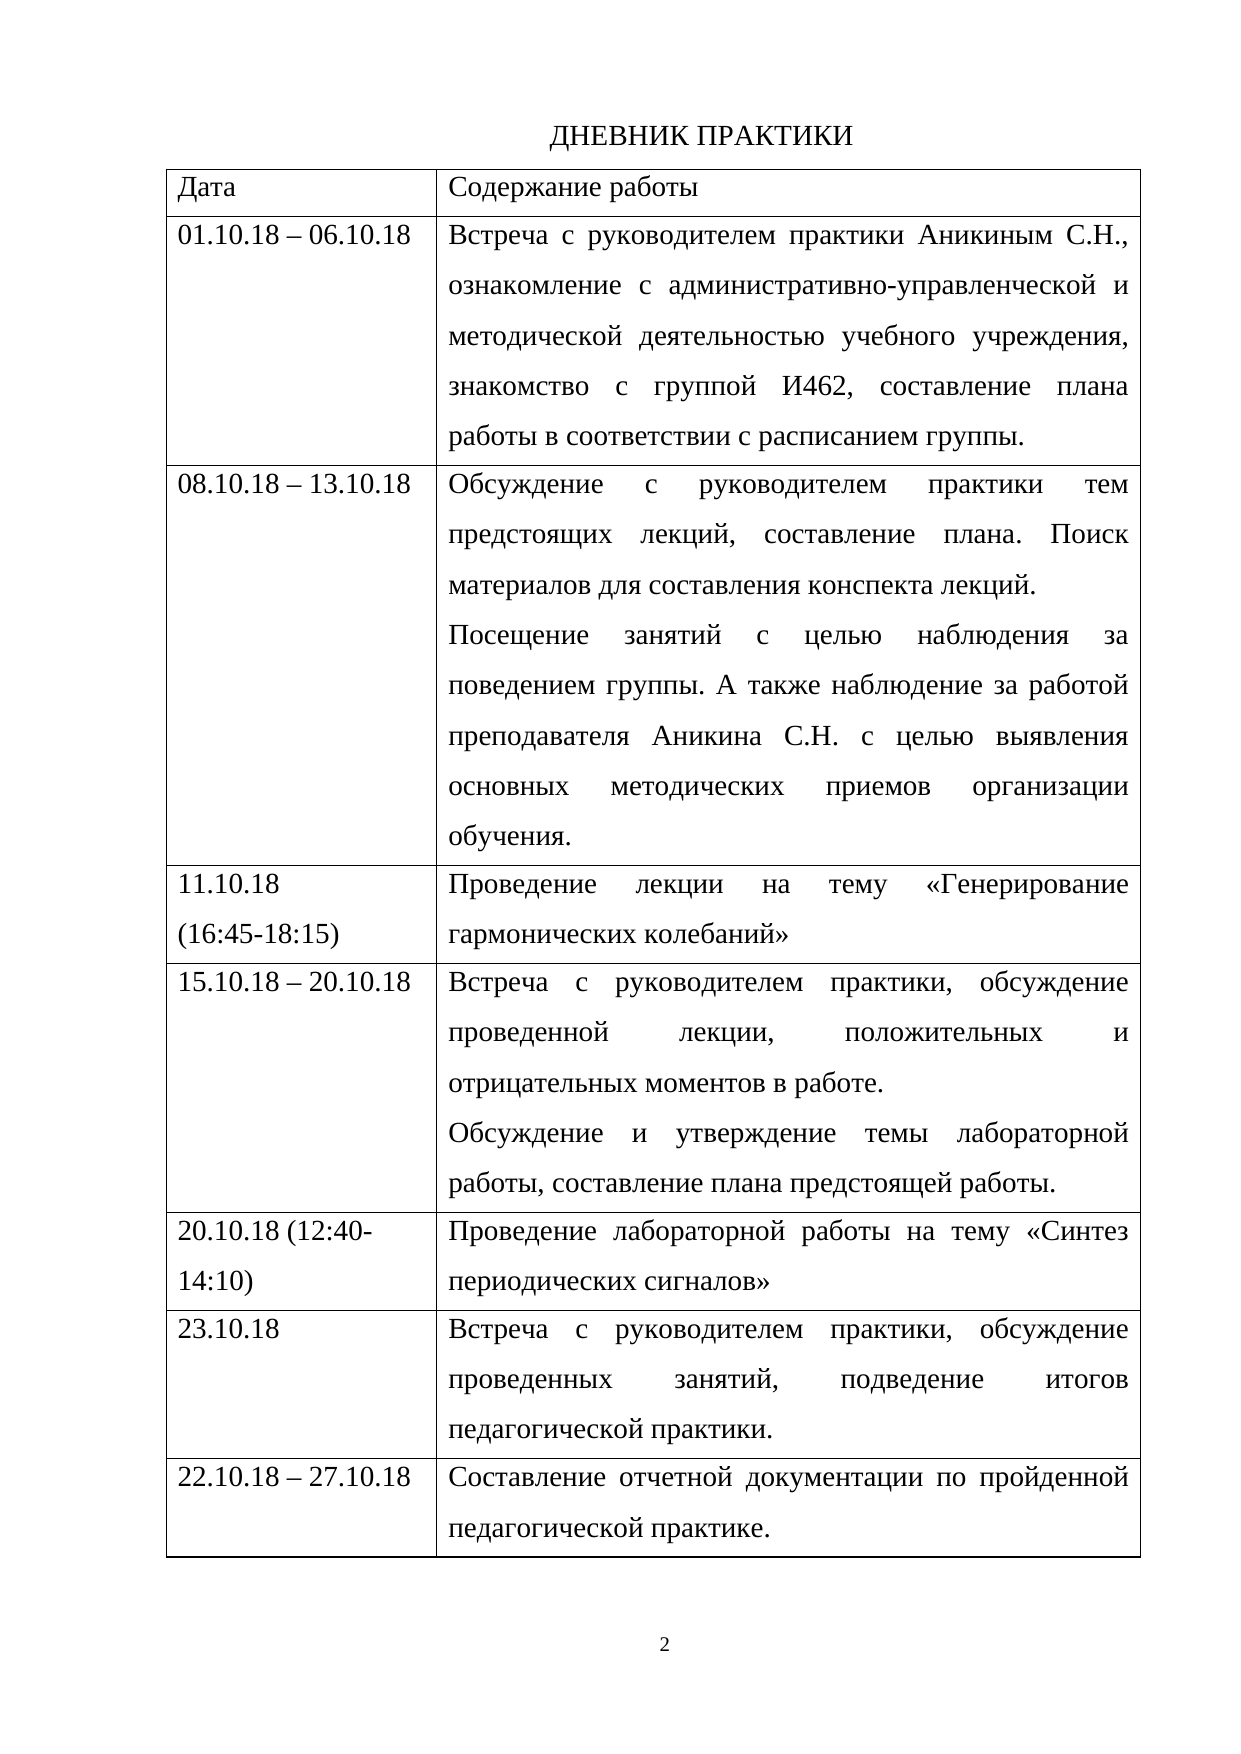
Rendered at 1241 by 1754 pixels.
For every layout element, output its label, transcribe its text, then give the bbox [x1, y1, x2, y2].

table_cell 01.10.18 – 06.10.18 [167, 217, 436, 465]
table_cell 08.10.18 – 13.10.18 [167, 466, 436, 865]
table_cell Проведение лекции на тему «Генерирование гармонических колебаний» [437, 866, 1140, 963]
table_cell Встреча с руководителем практики, обсуждение проведенной лекции, положительных и отрицательных моментов в работе. Обсуждение и утверждение темы лабораторной работы, составление плана предстоящей работы. [437, 964, 1140, 1212]
table_cell Составление отчетной документации по пройденной педагогической практике. [437, 1459, 1140, 1556]
table_cell 20.10.18 (12:40-14:10) [167, 1213, 436, 1310]
table_header Дата [167, 170, 436, 216]
table_cell 11.10.18 (16:45-18:15) [167, 866, 436, 963]
table_cell Проведение лабораторной работы на тему «Синтез периодических сигналов» [437, 1213, 1140, 1310]
table_cell 23.10.18 [167, 1311, 436, 1458]
table_cell Встреча с руководителем практики Аникиным С.Н., ознакомление с административно-управленческой и методической деятельностью учебного учреждения, знакомство с группой И462, составление плана работы в соответствии с расписанием группы. [437, 217, 1140, 465]
text ДНЕВНИК ПРАКТИКИ [177, 118, 1152, 152]
table_cell 15.10.18 – 20.10.18 [167, 964, 436, 1212]
table_cell Встреча с руководителем практики, обсуждение проведенных занятий, подведение итогов педагогической практики. [437, 1311, 1140, 1458]
table_cell 22.10.18 – 27.10.18 [167, 1459, 436, 1556]
table_cell Обсуждение с руководителем практики тем предстоящих лекций, составление плана. Поиск материалов для составления конспекта лекций. Посещение занятий с целью наблюдения за поведением группы. А также наблюдение за работой преподавателя Аникина С.Н. с целью выявления основных методических приемов организации обучения. [437, 466, 1140, 865]
table_header Содержание работы [437, 170, 1140, 216]
